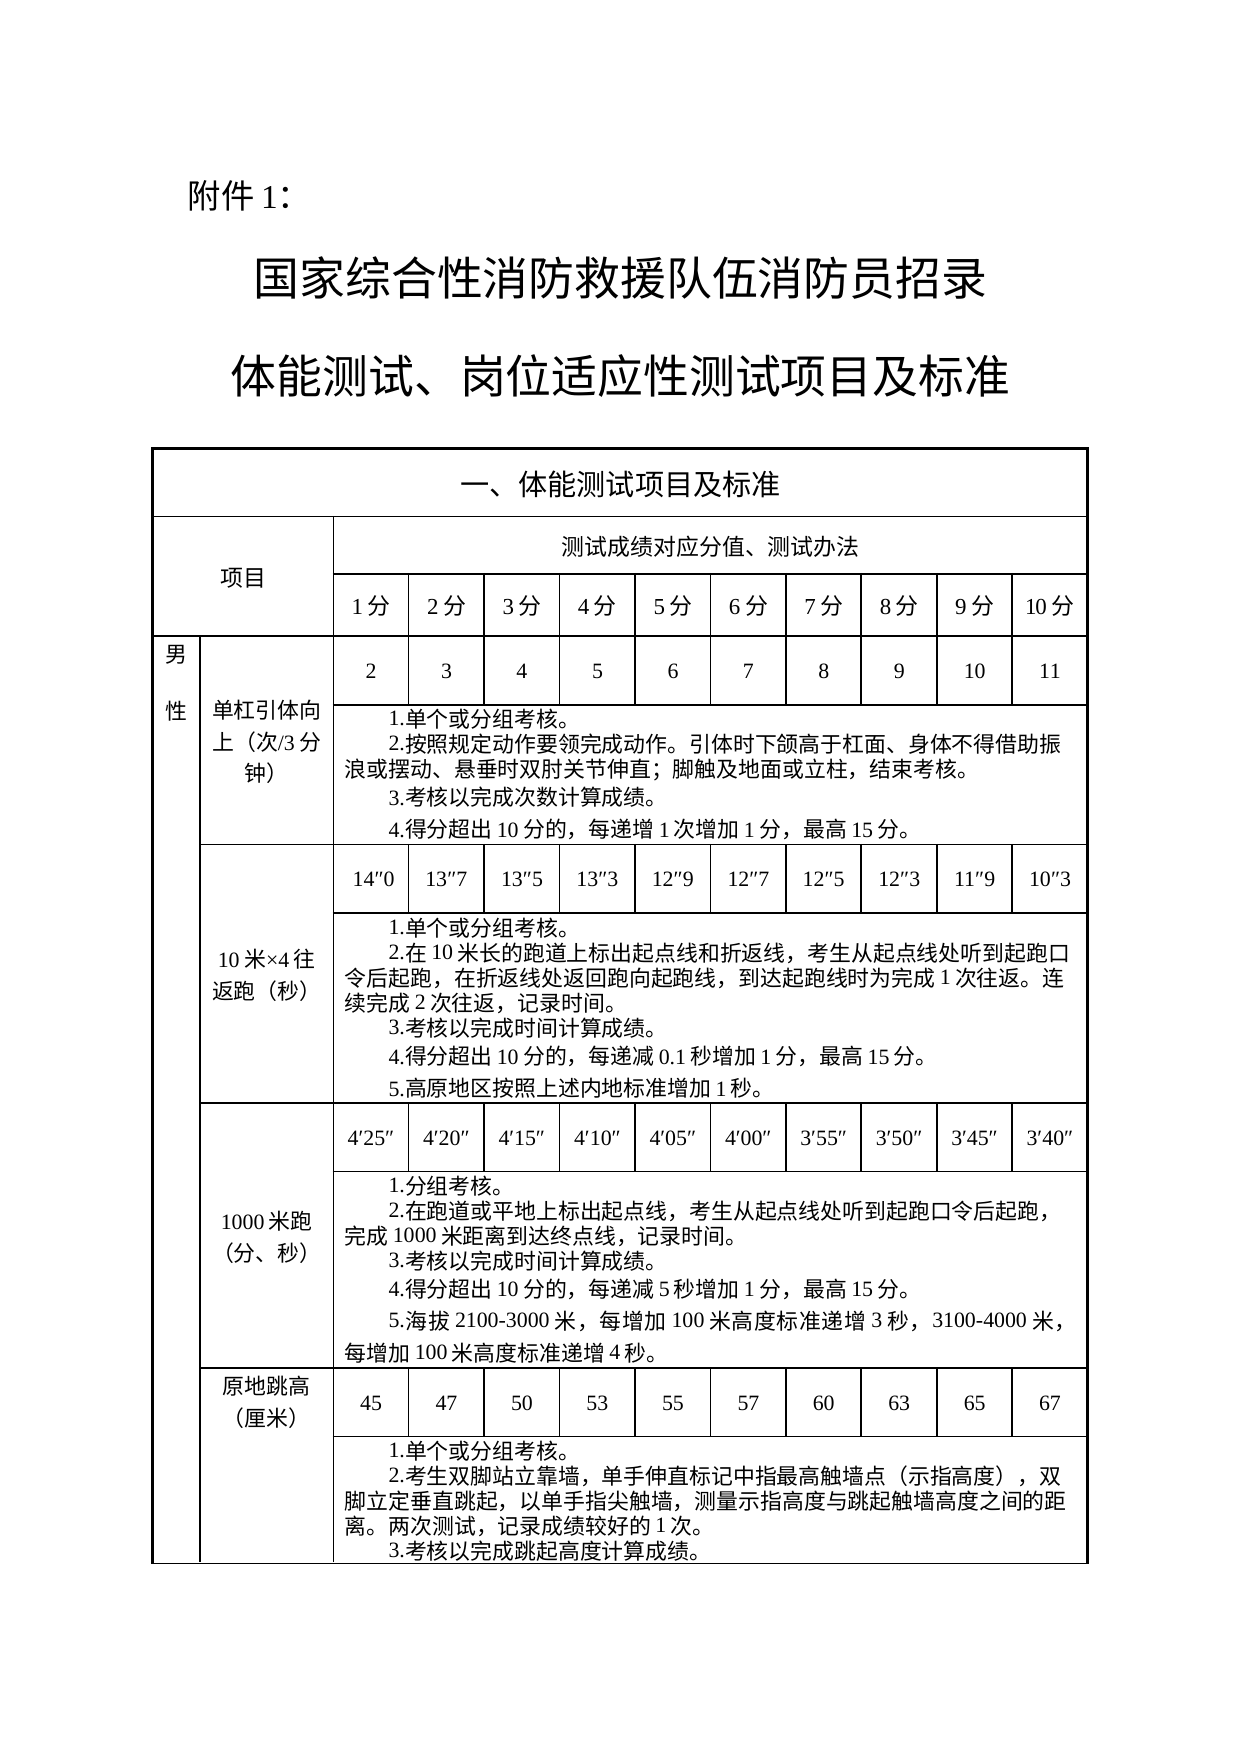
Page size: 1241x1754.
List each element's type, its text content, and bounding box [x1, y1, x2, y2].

text 附件1： [187, 162, 1053, 227]
table_cell 9分 [938, 575, 1011, 635]
table_cell 5分 [636, 575, 710, 635]
table_cell 13″7 [409, 845, 483, 912]
table_cell 55 [636, 1369, 710, 1436]
table_cell 45 [334, 1369, 408, 1436]
table_cell 53 [560, 1369, 634, 1436]
table_cell 3′45″ [938, 1104, 1011, 1171]
table_cell 10 [938, 637, 1011, 704]
table_cell 10″3 [1013, 845, 1086, 912]
table_cell 3′55″ [787, 1104, 860, 1171]
table_cell 4′10″ [560, 1104, 634, 1171]
table_cell 65 [938, 1369, 1011, 1436]
table_cell 4 [485, 637, 559, 704]
table_cell 14″0 [334, 845, 408, 912]
table_cell 13″5 [485, 845, 559, 912]
table_cell 测试成绩对应分值、测试办法 [334, 517, 1086, 573]
table_cell 4′00″ [711, 1104, 785, 1171]
table_cell 1.单个或分组考核。 2.按照规定动作要领完成动作。引体时下颌高于杠面、身体不得借助振浪或摆动、悬垂时双肘关节伸直；脚触及地面或立柱，结束考核。 3.考核以完成次数计算成绩。 4.得分超出10分的，每递增1次增加1分，最高15分。 [334, 706, 1086, 844]
table_cell 8分 [862, 575, 936, 635]
table_cell 1.分组考核。 2.在跑道或平地上标出起点线，考生从起点线处听到起跑口令后起跑，完成1000米距离到达终点线，记录时间。 3.考核以完成时间计算成绩。 4.得分超出10分的，每递减5秒增加1分，最高15分。 5.海拔2100-3000米，每增加100米高度标准递增3秒，3100-4000米，每增加100米高度标准递增4秒。 [334, 1172, 1086, 1367]
table_cell 2 [334, 637, 408, 704]
table_cell 3′40″ [1013, 1104, 1086, 1171]
table_cell 67 [1013, 1369, 1086, 1436]
table_cell 57 [711, 1369, 785, 1436]
table_cell 12″9 [636, 845, 710, 912]
table_cell 4′20″ [409, 1104, 483, 1171]
table_cell 4′15″ [485, 1104, 559, 1171]
table_cell 11 [1013, 637, 1086, 704]
table_cell 4′05″ [636, 1104, 710, 1171]
table_cell 12″3 [862, 845, 936, 912]
table_cell 6 [636, 637, 710, 704]
table_cell 5 [560, 637, 634, 704]
table_cell 项目 [154, 517, 333, 635]
table_cell 12″5 [787, 845, 860, 912]
table_cell 11″9 [938, 845, 1011, 912]
table_cell 4分 [560, 575, 634, 635]
table_cell 13″3 [560, 845, 634, 912]
table_cell 8 [787, 637, 860, 704]
table_cell 男 性 [154, 637, 199, 1562]
table_header 一、体能测试项目及标准 [154, 450, 1086, 516]
table_cell 3′50″ [862, 1104, 936, 1171]
table_cell 7 [711, 637, 785, 704]
table_cell 60 [787, 1369, 860, 1436]
table_cell 4′25″ [334, 1104, 408, 1171]
table_cell 6分 [711, 575, 785, 635]
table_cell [334, 1437, 1086, 1562]
table_cell 7分 [787, 575, 860, 635]
table_cell 12″7 [711, 845, 785, 912]
text 体能测试、岗位适应性测试项目及标准 [187, 324, 1053, 422]
table_cell 1000米跑（分、秒） [201, 1104, 333, 1367]
table_cell 1.单个或分组考核。 2.在10米长的跑道上标出起点线和折返线，考生从起点线处听到起跑口令后起跑，在折返线处返回跑向起跑线，到达起跑线时为完成1次往返。连续完成2次往返，记录时间。 3.考核以完成时间计算成绩。 4.得分超出10分的，每递减0.1秒增加1分，最高15分。 5.高原地区按照上述内地标准增加1秒。 [334, 914, 1086, 1102]
table_cell 2分 [409, 575, 483, 635]
table_cell 10分 [1013, 575, 1086, 635]
table_cell 3 [409, 637, 483, 704]
table_cell 50 [485, 1369, 559, 1436]
table_cell 10米×4往返跑（秒） [201, 845, 333, 1102]
table_cell 1分 [334, 575, 408, 635]
table_cell 63 [862, 1369, 936, 1436]
table_cell 3分 [485, 575, 559, 635]
table_cell 47 [409, 1369, 483, 1436]
table_cell 9 [862, 637, 936, 704]
text 国家综合性消防救援队伍消防员招录 [187, 227, 1053, 324]
table_cell 原地跳高（厘米） [201, 1369, 333, 1562]
table_cell 单杠引体向上（次/3分钟） [201, 637, 333, 844]
